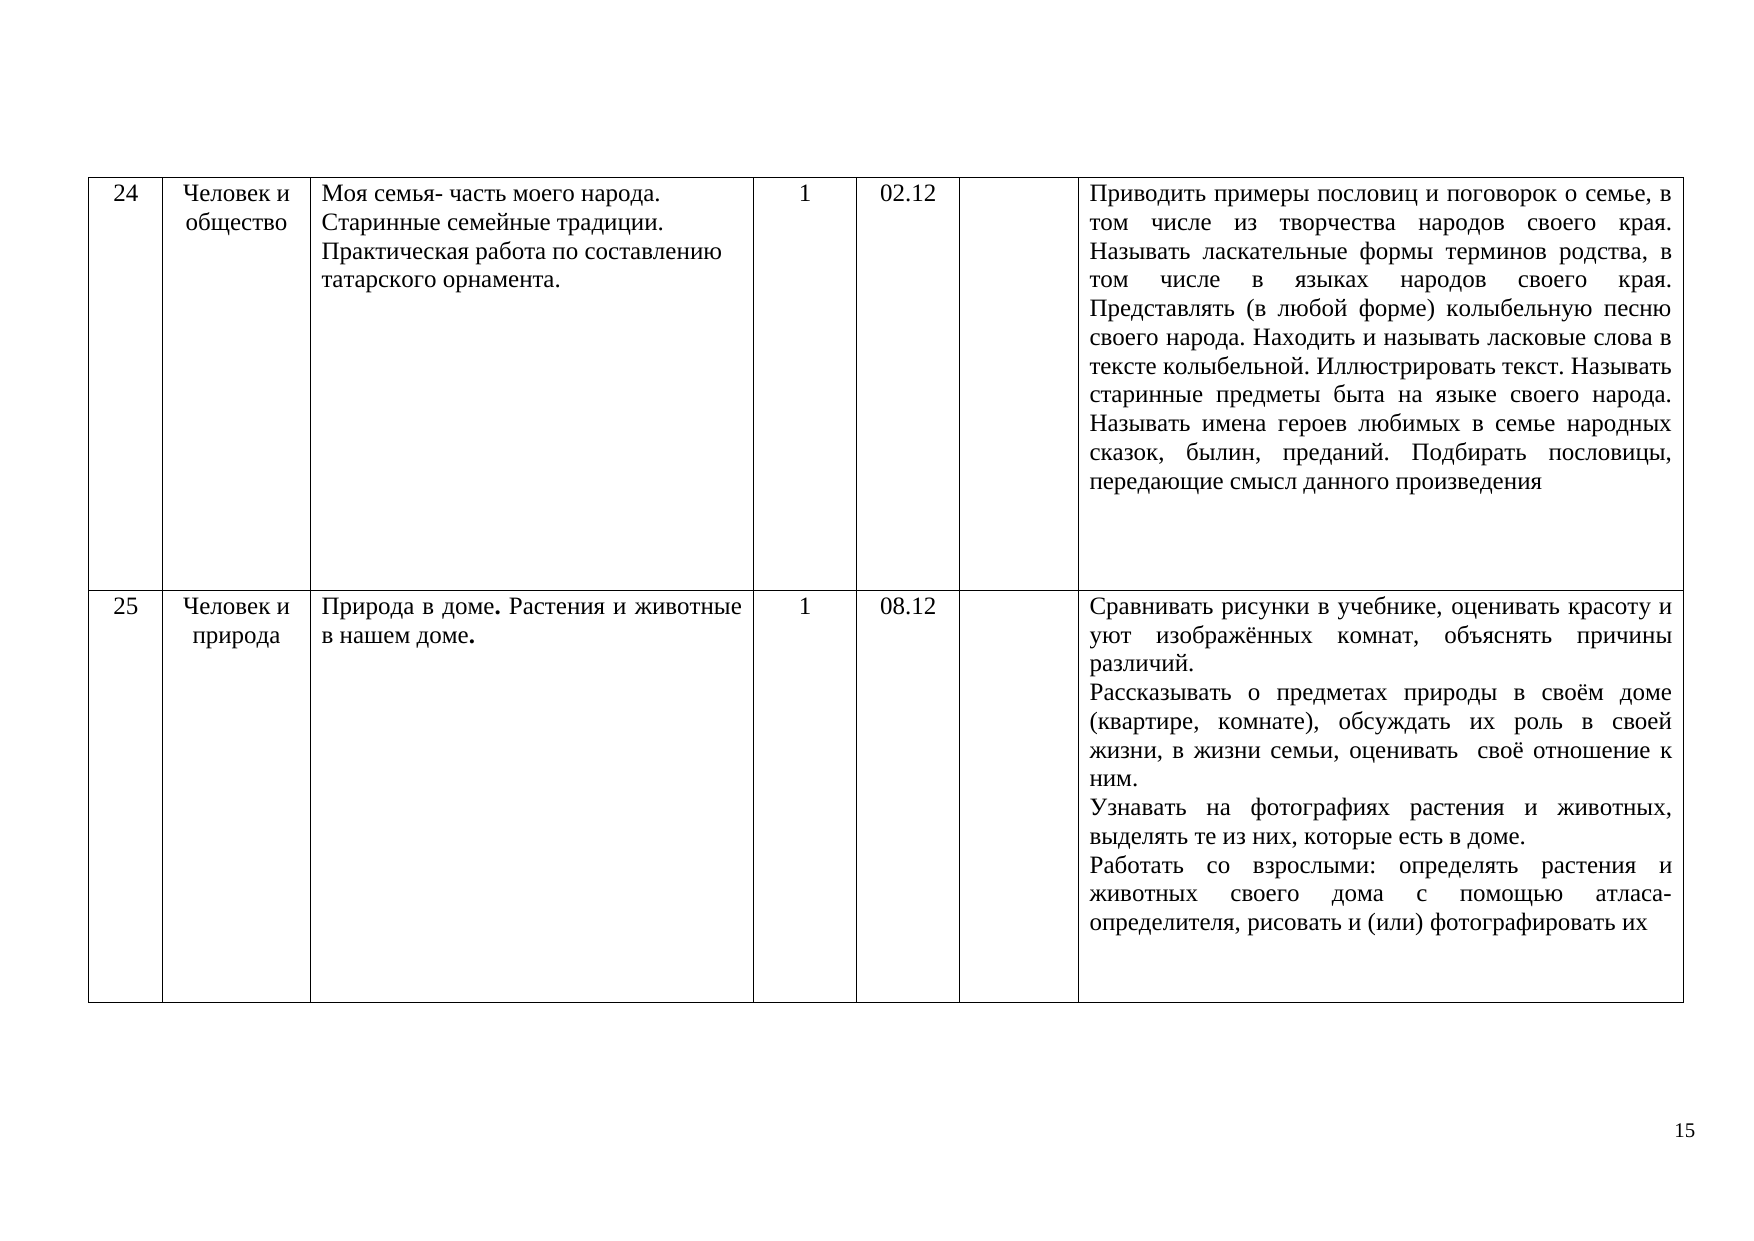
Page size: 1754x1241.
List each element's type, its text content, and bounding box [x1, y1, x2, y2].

table_cell Моя семья- часть моего народа. Старинные семейные традиции. Практическая работа по составлению татарского орнамента. [311, 178, 753, 590]
table_cell Человек и общество [163, 178, 310, 590]
table_cell 1 [754, 178, 856, 590]
table_cell 24 [89, 178, 162, 590]
table_cell Природа в доме. Растения и животные в нашем доме. [311, 591, 753, 1002]
table_cell [960, 178, 1078, 590]
table_cell 08.12 [857, 591, 959, 1002]
table_cell 25 [89, 591, 162, 1002]
table_cell Приводить примеры пословиц и поговорок о семье, в том числе из творчества народов своего края. Называть ласкательные формы терминов родства, в том числе в языках народов своего края. Представлять (в любой форме) колыбельную песню своего народа. Находить и называть ласковые слова в тексте колыбельной. Иллюстрировать текст. Называть старинные предметы быта на языке своего народа. Называть имена героев любимых в семье народных сказок, былин, преданий. Подбирать пословицы, передающие смысл данного произведения [1079, 178, 1683, 590]
table_cell 1 [754, 591, 856, 1002]
table_cell [960, 591, 1078, 1002]
table_cell Человек и природа [163, 591, 310, 1002]
table_cell 02.12 [857, 178, 959, 590]
table_cell Сравнивать рисунки в учебнике, оценивать красоту и уют изображённых комнат, объяснять причины различий. Рассказывать о предметах природы в своём доме (квартире, комнате), обсуждать их роль в своей жизни, в жизни семьи, оценивать своё отношение к ним. Узнавать на фотографиях растения и животных, выделять те из них, которые есть в доме. Работать со взрослыми: определять растения и животных своего дома с помощью атласа-определителя, рисовать и (или) фотографировать их [1079, 591, 1683, 1002]
